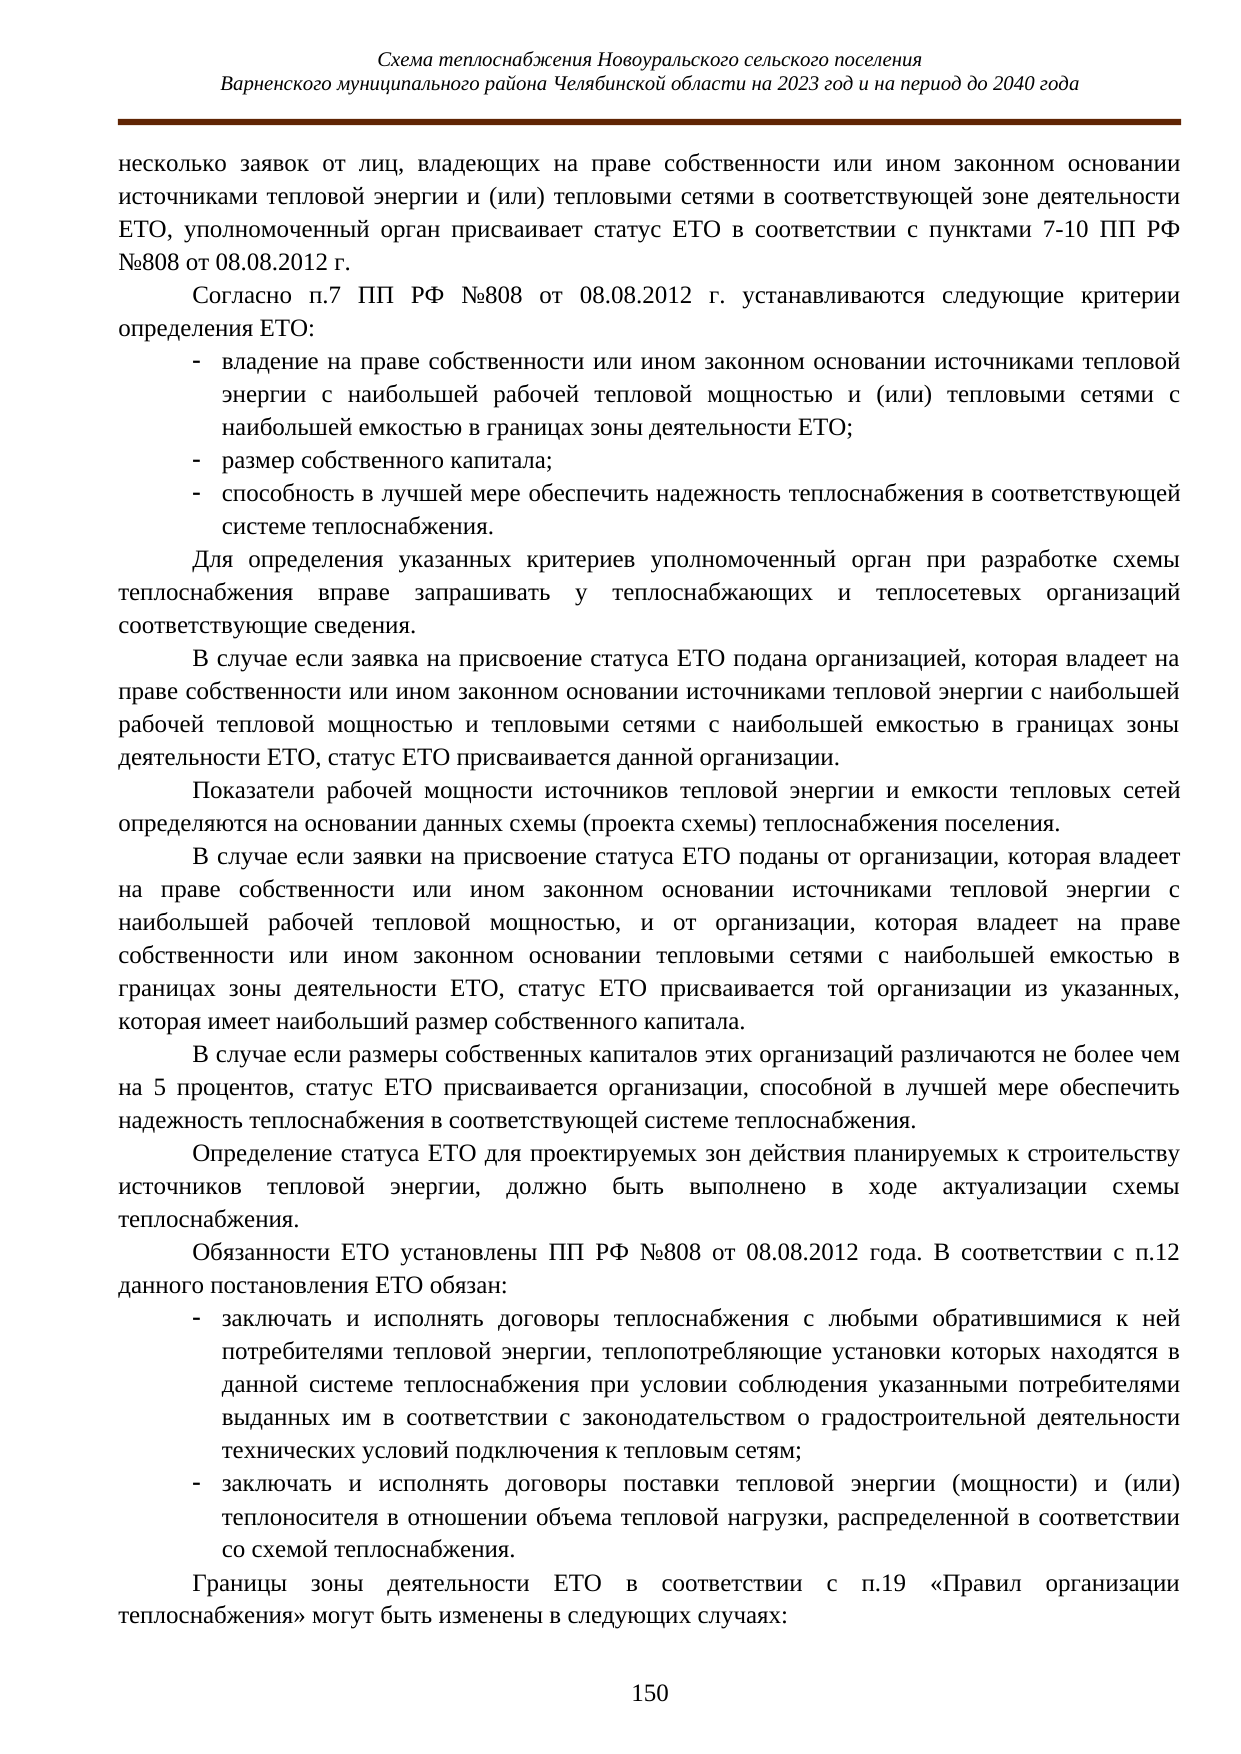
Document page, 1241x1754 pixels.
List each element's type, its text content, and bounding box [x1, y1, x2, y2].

text В случае если размеры собственных капиталов этих организаций различаются не более чем на 5 процентов, статус ЕТО присваивается организации, способной в лучшей мере обеспечить надежность теплоснабжения в соответствующей системе теплоснабжения. [118, 1039, 1181, 1134]
text В случае если заявка на присвоение статуса ЕТО подана организацией, которая владеет на праве собственности или ином законном основании источниками тепловой энергии с наибольшей рабочей тепловой мощностью и тепловыми сетями с наибольшей емкостью в границах зоны деятельности ЕТО, статус ЕТО присваивается данной организации. [118, 643, 1181, 771]
text Согласно п.7 ПП РФ №808 от 08.08.2012 г. устанавливаются следующие критерии определения ЕТО: [118, 280, 1181, 342]
list владение на праве собственности или ином законном основании источниками тепловой энергии с наибольшей рабочей тепловой мощностью и (или) тепловыми сетями с наибольшей емкостью в границах зоны деятельности ЕТО; [192, 346, 1181, 441]
text Границы зоны деятельности ЕТО в соответствии с п.19 «Правил организации теплоснабжения» могут быть изменены в следующих случаях: [118, 1568, 1181, 1629]
list заключать и исполнять договоры теплоснабжения с любыми обратившимися к ней потребителями тепловой энергии, теплопотребляющие установки которых находятся в данной системе теплоснабжения при условии соблюдения указанными потребителями выданных им в соответствии с законодательством о градостроительной деятельности технических условий подключения к тепловым сетям; [192, 1303, 1181, 1464]
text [118, 148, 1181, 276]
list размер собственного капитала; [192, 445, 1181, 474]
text Показатели рабочей мощности источников тепловой энергии и емкости тепловых сетей определяются на основании данных схемы (проекта схемы) теплоснабжения поселения. [118, 775, 1181, 837]
text Определение статуса ЕТО для проектируемых зон действия планируемых к строительству источников тепловой энергии, должно быть выполнено в ходе актуализации схемы теплоснабжения. [118, 1138, 1181, 1233]
text Для определения указанных критериев уполномоченный орган при разработке схемы теплоснабжения вправе запрашивать у теплоснабжающих и теплосетевых организаций соответствующие сведения. [118, 544, 1181, 639]
text Обязанности ЕТО установлены ПП РФ №808 от 08.08.2012 года. В соответствии с п.12 данного постановления ЕТО обязан: [118, 1237, 1181, 1299]
list заключать и исполнять договоры поставки тепловой энергии (мощности) и (или) теплоносителя в отношении объема тепловой нагрузки, распределенной в соответствии со схемой теплоснабжения. [192, 1468, 1181, 1563]
list способность в лучшей мере обеспечить надежность теплоснабжения в соответствующей системе теплоснабжения. [192, 478, 1181, 540]
text В случае если заявки на присвоение статуса ЕТО поданы от организации, которая владеет на праве собственности или ином законном основании источниками тепловой энергии с наибольшей рабочей тепловой мощностью, и от организации, которая владеет на праве собственности или ином законном основании тепловыми сетями с наибольшей емкостью в границах зоны деятельности ЕТО, статус ЕТО присваивается той организации из указанных, которая имеет наибольший размер собственного капитала. [118, 841, 1181, 1035]
